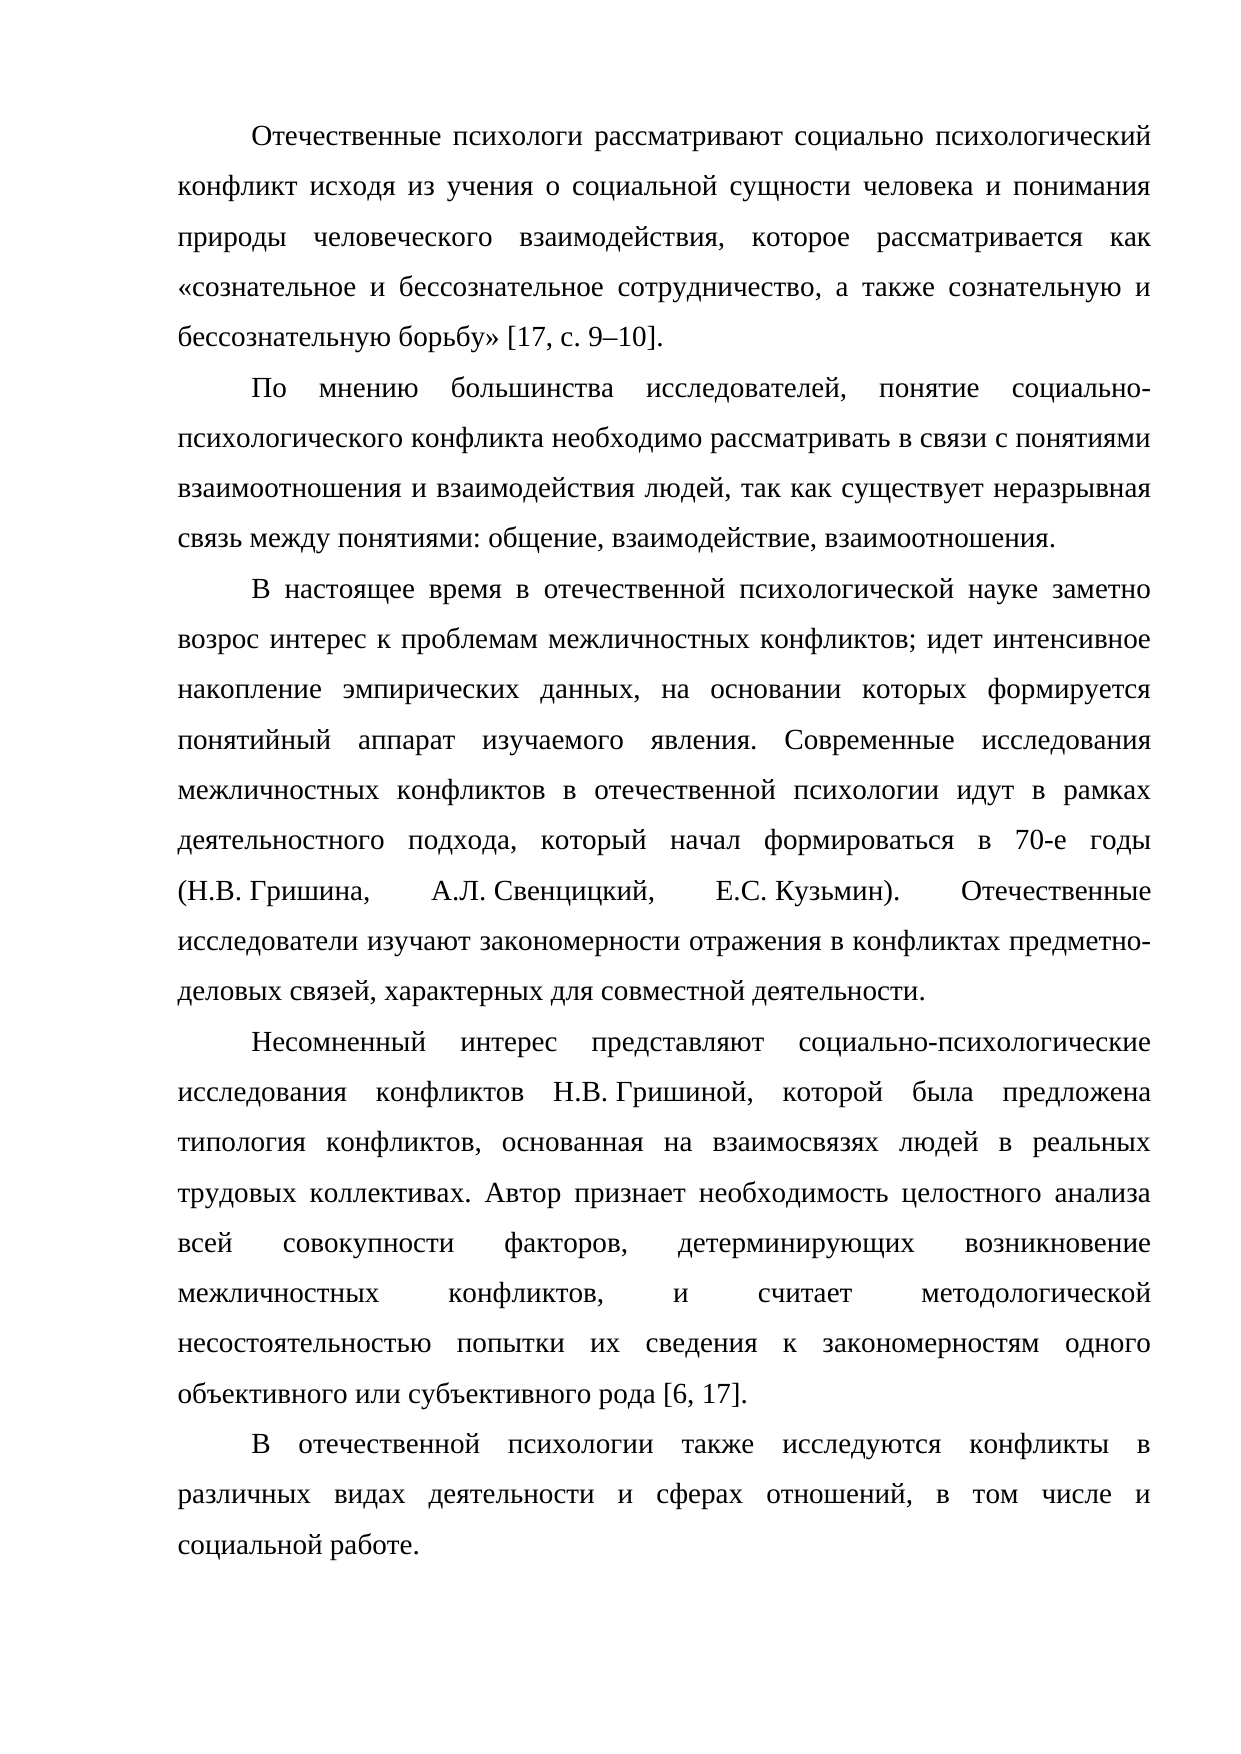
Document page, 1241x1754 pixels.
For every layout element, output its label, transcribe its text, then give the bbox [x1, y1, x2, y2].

text Отечественные психологи рассматривают социально психологический конфликт исходя из учения о социальной сущности человека и понимания природы человеческого взаимодействия, которое рассматривается как «сознательное и бессознательное сотрудничество, а также сознательную и бессознательную борьбу» [17, с. 9–10]. [177, 118, 1152, 353]
text По мнению большинства исследователей, понятие социально-психологического конфликта необходимо рассматривать в связи с понятиями взаимоотношения и взаимодействия людей, так как существует неразрывная связь между понятиями: общение, взаимодействие, взаимоотношения. [177, 370, 1152, 554]
text В отечественной психологии также исследуются конфликты в различных видах деятельности и сферах отношений, в том числе и социальной работе. [177, 1426, 1152, 1560]
text Несомненный интерес представляют социально-психологические исследования конфликтов Н.В. Гришиной, которой была предложена типология конфликтов, основанная на взаимосвязях людей в реальных трудовых коллективах. Автор признает необходимость целостного анализа всей совокупности факторов, детерминирующих возникновение межличностных конфликтов, и считает методологической несостоятельностью попытки их сведения к закономерностям одного объективного или субъективного рода [6, 17]. [177, 1024, 1152, 1409]
text В настоящее время в отечественной психологической науке заметно возрос интерес к проблемам межличностных конфликтов; идет интенсивное накопление эмпирических данных, на основании которых формируется понятийный аппарат изучаемого явления. Современные исследования межличностных конфликтов в отечественной психологии идут в рамках деятельностного подхода, который начал формироваться в 70-е годы (Н.В. Гришина, А.Л. Свенцицкий, Е.С. Кузьмин). Отечественные исследователи изучают закономерности отражения в конфликтах предметно-деловых связей, характерных для совместной деятельности. [177, 571, 1152, 1007]
